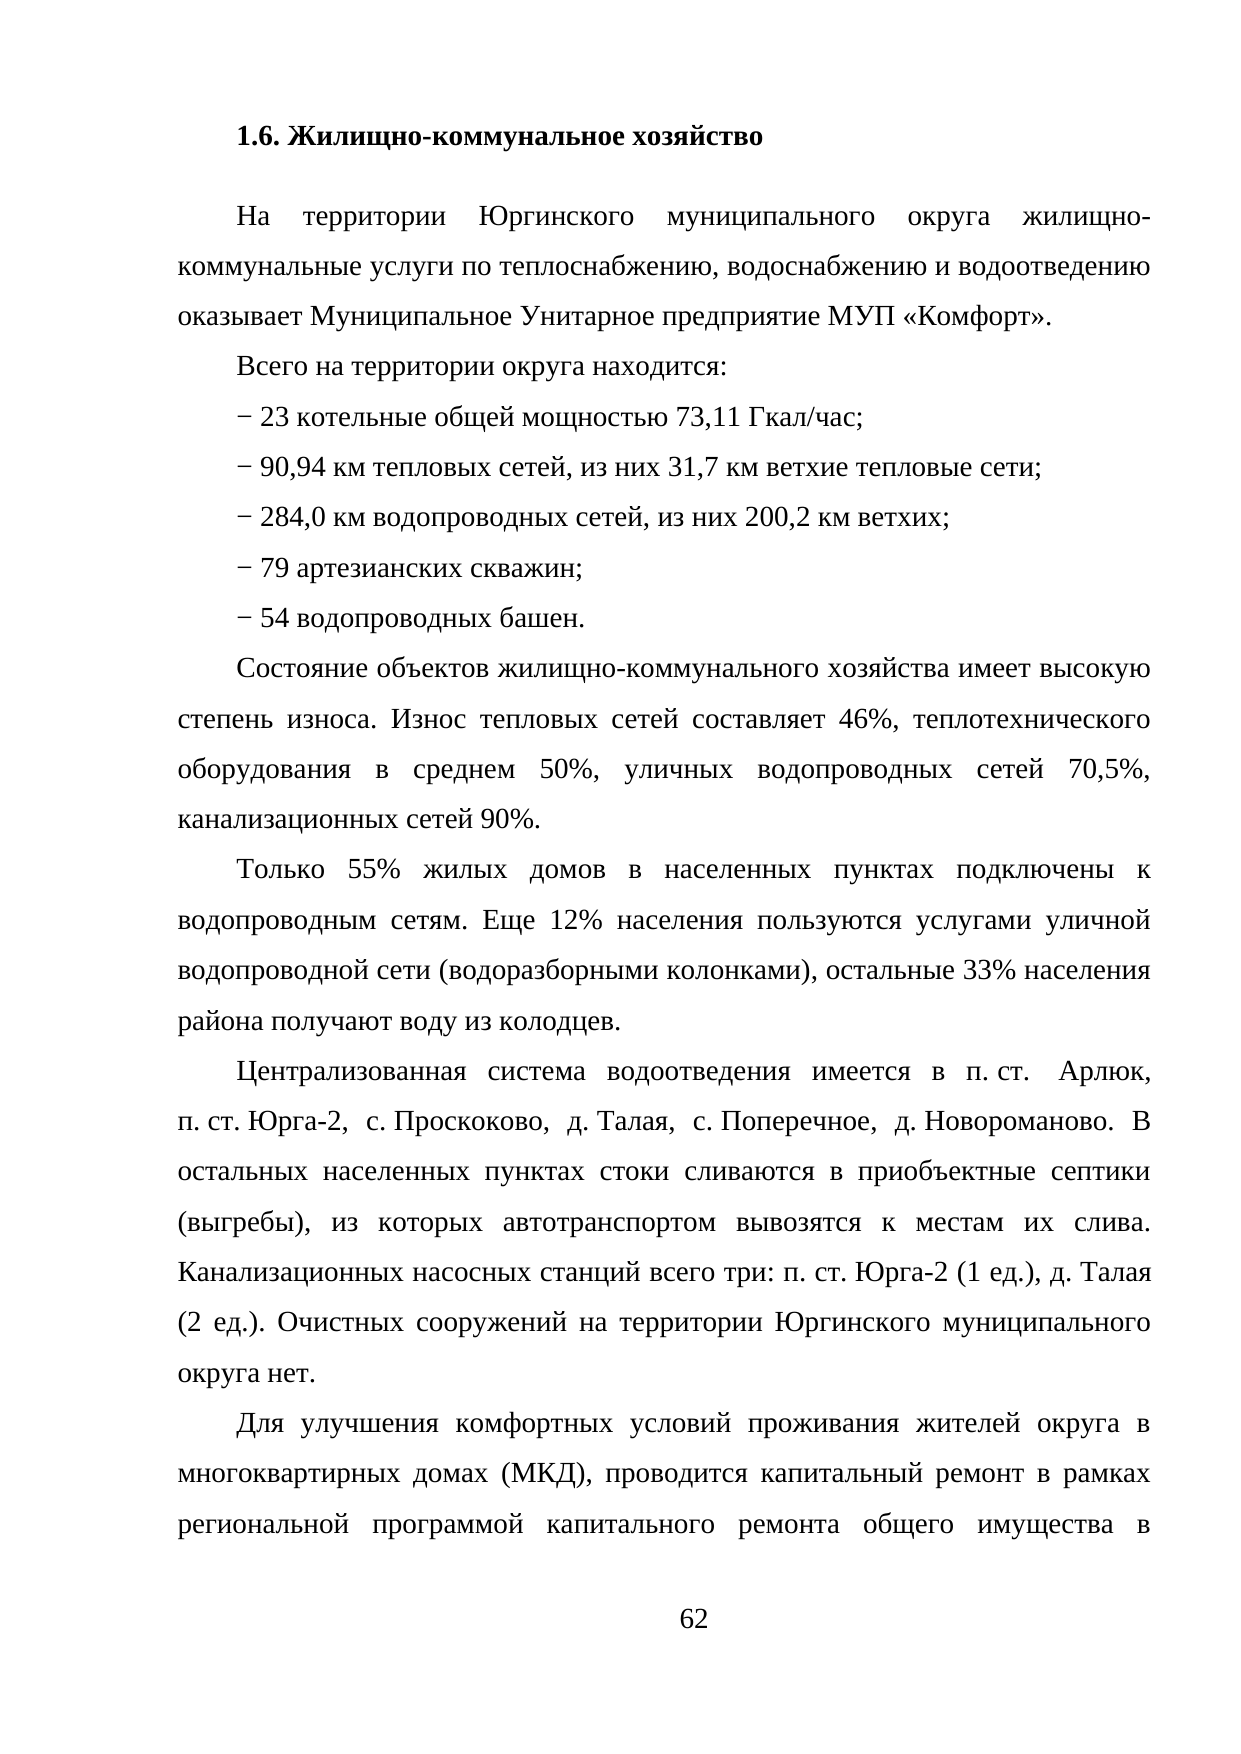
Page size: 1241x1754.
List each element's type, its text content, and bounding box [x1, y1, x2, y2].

text На территории Юргинского муниципального округа жилищно-коммунальные услуги по теплоснабжению, водоснабжению и водоотведению оказывает Муниципальное Унитарное предприятие МУП «Комфорт». [177, 198, 1152, 332]
list 90,94 км тепловых сетей, из них 31,7 км ветхие тепловые сети; [177, 449, 1152, 483]
list 284,0 км водопроводных сетей, из них 200,2 км ветхих; [177, 499, 1152, 533]
text Централизованная система водоотведения имеется в п. ст. Арлюк, п. ст. Юрга-2, с. Проскоково, д. Талая, с. Поперечное, д. Новороманово. В остальных населенных пунктах стоки сливаются в приобъектные септики (выгребы), из которых автотранспортом вывозятся к местам их слива. Канализационных насосных станций всего три: п. ст. Юрга-2 (1 ед.), д. Талая (2 ед.). Очистных сооружений на территории Юргинского муниципального округа нет. [177, 1053, 1152, 1388]
subtitle Жилищно-коммунальное хозяйство [236, 118, 1152, 152]
text Только 55% жилых домов в населенных пунктах подключены к водопроводным сетям. Еще 12% населения пользуются услугами уличной водопроводной сети (водоразборными колонками), остальные 33% населения района получают воду из колодцев. [177, 852, 1152, 1036]
list 79 артезианских скважин; [177, 550, 1152, 583]
text Всего на территории округа находится: [177, 348, 1152, 382]
list 23 котельные общей мощностью 73,11 Гкал/час; [177, 399, 1152, 432]
list 54 водопроводных башен. [177, 600, 1152, 634]
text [177, 1405, 1152, 1539]
text Состояние объектов жилищно-коммунального хозяйства имеет высокую степень износа. Износ тепловых сетей составляет 46%, теплотехнического оборудования в среднем 50%, уличных водопроводных сетей 70,5%, канализационных сетей 90%. [177, 650, 1152, 835]
